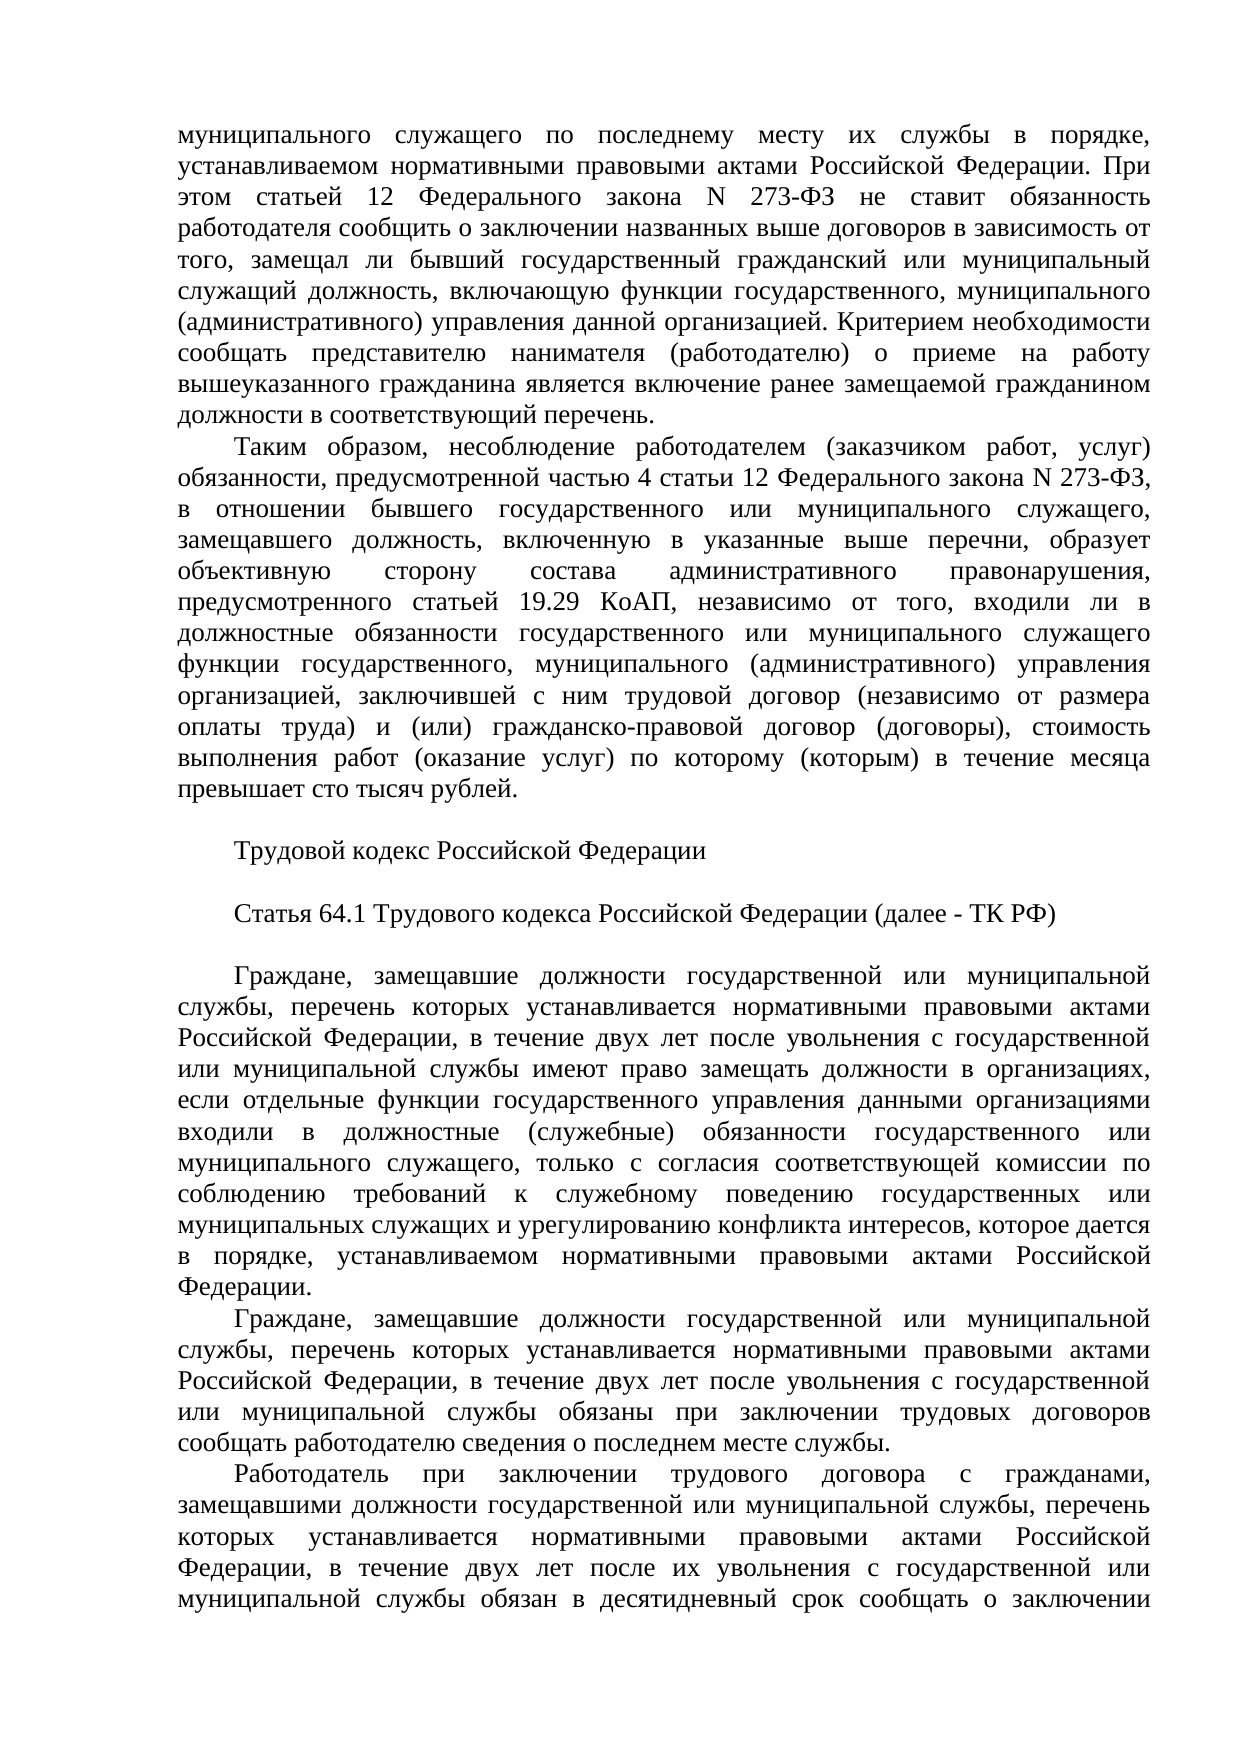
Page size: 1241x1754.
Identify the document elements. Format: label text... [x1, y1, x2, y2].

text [177, 118, 1152, 429]
text Граждане, замещавшие должности государственной или муниципальной службы, перечень которых устанавливается нормативными правовыми актами Российской Федерации, в течение двух лет после увольнения с государственной или муниципальной службы обязаны при заключении трудовых договоров сообщать работодателю сведения о последнем месте службы. [177, 1302, 1152, 1457]
text Граждане, замещавшие должности государственной или муниципальной службы, перечень которых устанавливается нормативными правовыми актами Российской Федерации, в течение двух лет после увольнения с государственной или муниципальной службы имеют право замещать должности в организациях, если отдельные функции государственного управления данными организациями входили в должностные (служебные) обязанности государственного или муниципального служащего, только с согласия соответствующей комиссии по соблюдению требований к служебному поведению государственных или муниципальных служащих и урегулированию конфликта интересов, которое дается в порядке, устанавливаемом нормативными правовыми актами Российской Федерации. [177, 959, 1152, 1302]
text Статья 64.1 Трудового кодекса Российской Федерации (далее - ТК РФ) [177, 897, 1152, 928]
text Таким образом, несоблюдение работодателем (заказчиком работ, услуг) обязанности, предусмотренной частью 4 статьи 12 Федерального закона N 273-ФЗ, в отношении бывшего государственного или муниципального служащего, замещавшего должность, включенную в указанные выше перечни, образует объективную сторону состава административного правонарушения, предусмотренного статьей 19.29 КоАП, независимо от того, входили ли в должностные обязанности государственного или муниципального служащего функции государственного, муниципального (административного) управления организацией, заключившей с ним трудовой договор (независимо от размера оплаты труда) и (или) гражданско-правовой договор (договоры), стоимость выполнения работ (оказание услуг) по которому (которым) в течение месяца превышает сто тысяч рублей. [177, 429, 1152, 803]
text Трудовой кодекс Российской Федерации [177, 834, 1152, 866]
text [177, 1457, 1152, 1613]
